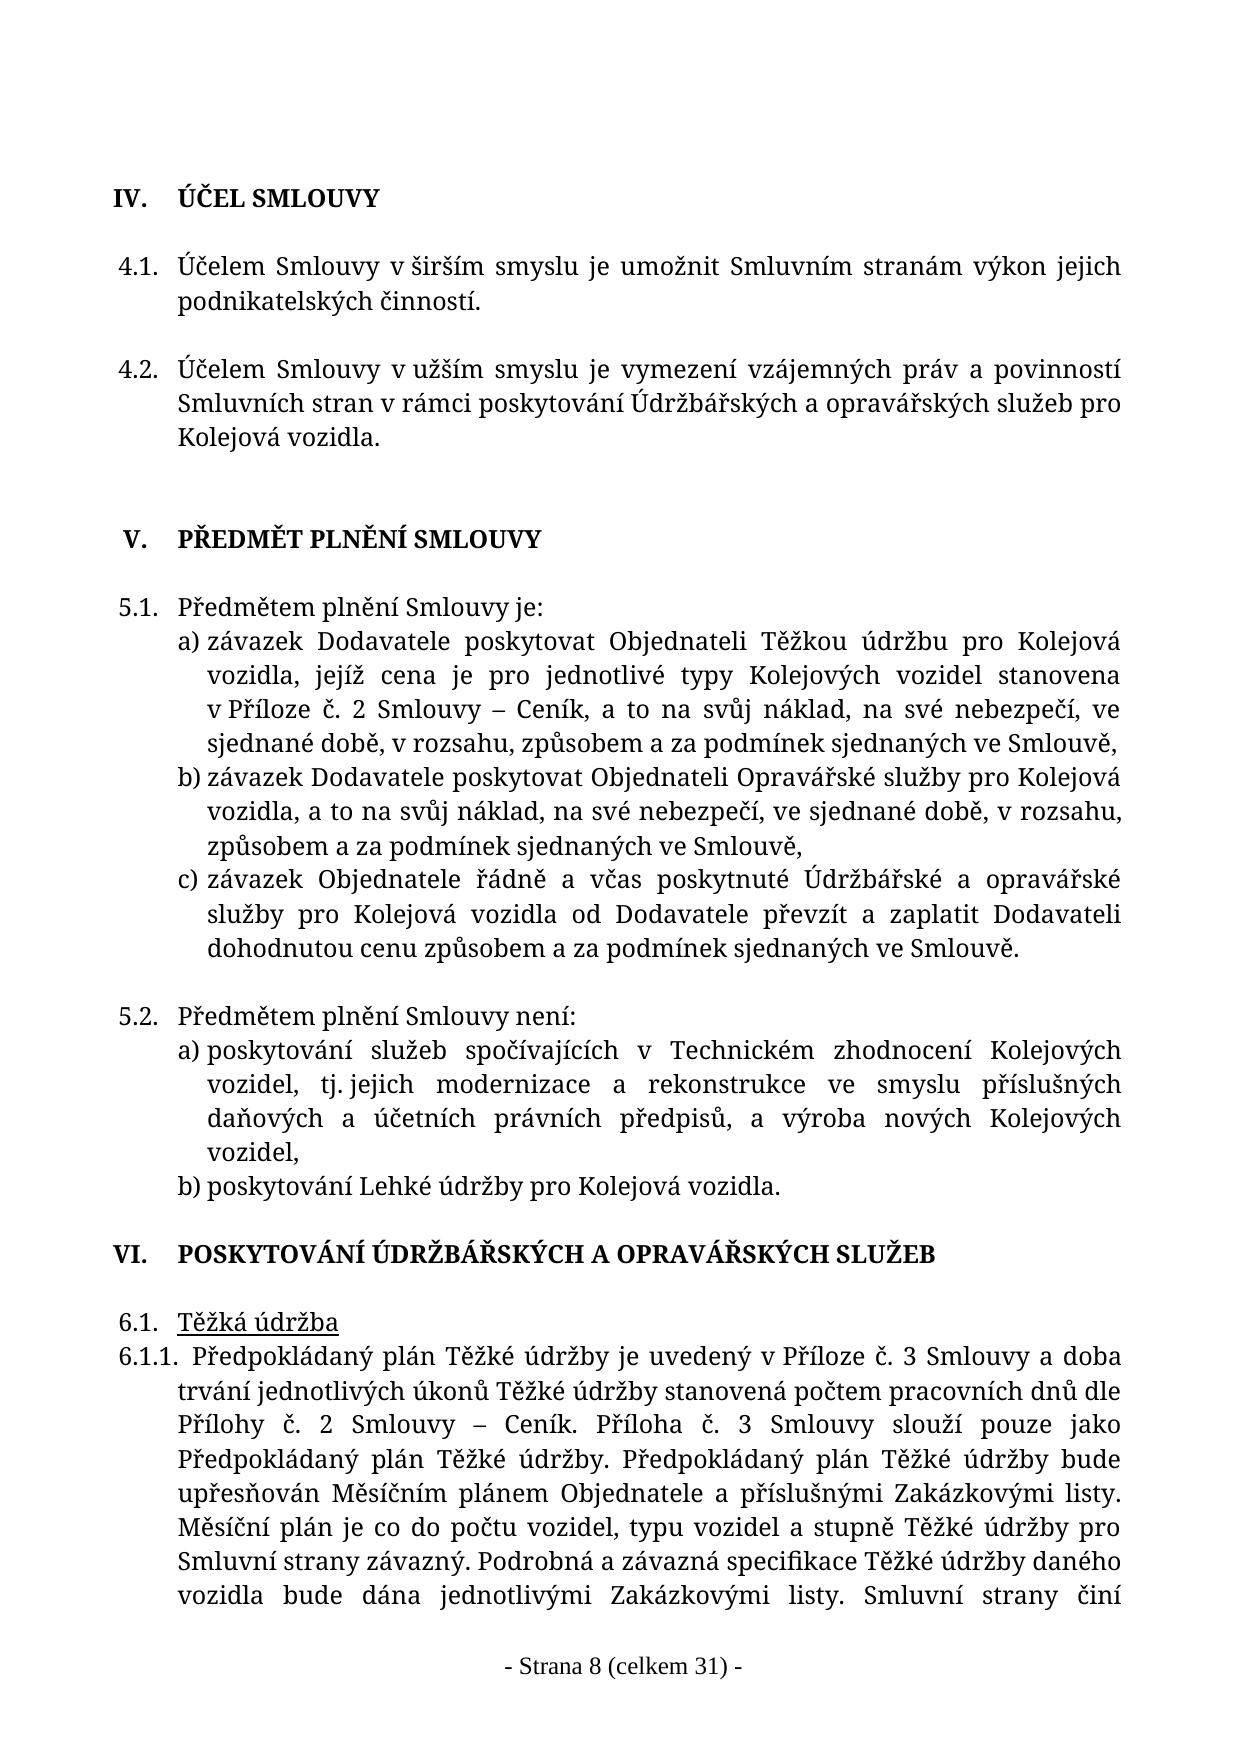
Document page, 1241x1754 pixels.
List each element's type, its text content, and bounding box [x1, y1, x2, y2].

list Účelem Smlouvy v užším smyslu je vymezení vzájemných práv a povinností Smluvních stran v rámci poskytování Údržbářských a opravářských služeb pro Kolejová vozidla. [118, 351, 1122, 453]
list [118, 1339, 1122, 1612]
list Účelem Smlouvy v širším smyslu je umožnit Smluvním stranám výkon jejich podnikatelských činností. [118, 249, 1122, 317]
list Předmětem plnění Smlouvy je: [118, 590, 1122, 624]
list Předmětem plnění Smlouvy není: [118, 998, 1122, 1032]
list Těžká údržba [118, 1305, 1122, 1339]
list předmět plnění Smlouvy [148, 522, 1122, 556]
list závazek Dodavatele poskytovat Objednateli Opravářské služby pro Kolejová vozidla, a to na svůj náklad, na své nebezpečí, ve sjednané době, v rozsahu, způsobem a za podmínek sjednaných ve Smlouvě, [177, 760, 1122, 862]
list poskytování Lehké údržby pro Kolejová vozidla. [177, 1169, 1122, 1203]
list Účel Smlouvy [148, 181, 1122, 215]
list poskytování služeb spočívajících v Technickém zhodnocení Kolejových vozidel, tj. jejich modernizace a rekonstrukce ve smyslu příslušných daňových a účetních právních předpisů, a výroba nových Kolejových vozidel, [177, 1032, 1122, 1169]
list závazek Objednatele řádně a včas poskytnuté Údržbářské a opravářské služby pro Kolejová vozidla od Dodavatele převzít a zaplatit Dodavateli dohodnutou cenu způsobem a za podmínek sjednaných ve Smlouvě. [177, 862, 1122, 964]
list Poskytování Údržbářských a opravářských služeb [148, 1237, 1122, 1271]
list závazek Dodavatele poskytovat Objednateli Těžkou údržbu pro Kolejová vozidla, jejíž cena je pro jednotlivé typy Kolejových vozidel stanovena v Příloze č. 2 Smlouvy – Ceník, a to na svůj náklad, na své nebezpečí, ve sjednané době, v rozsahu, způsobem a za podmínek sjednaných ve Smlouvě, [177, 624, 1122, 760]
